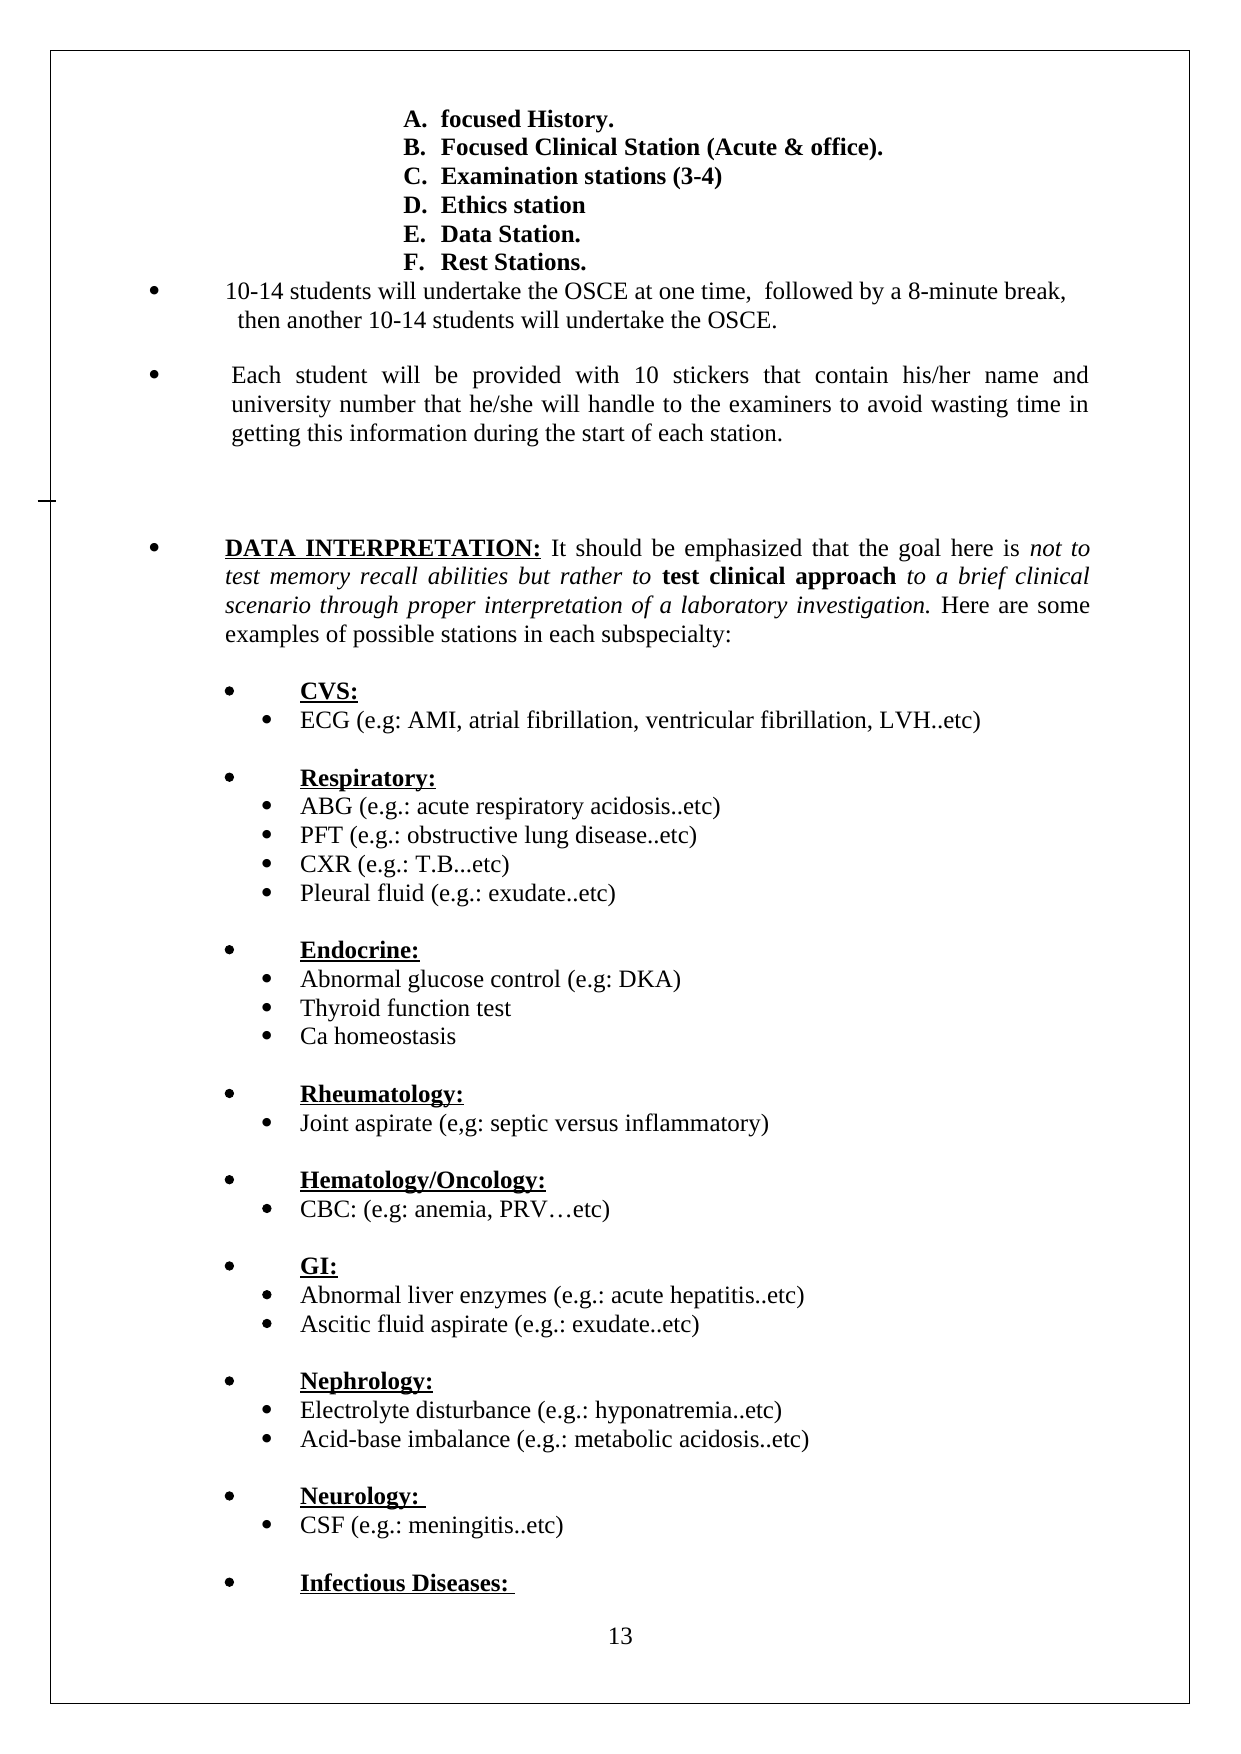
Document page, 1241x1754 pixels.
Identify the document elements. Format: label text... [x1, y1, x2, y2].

list Abnormal glucose control (e.g: DKA) [225, 964, 1090, 993]
list PFT (e.g.: obstructive lung disease..etc) [225, 820, 1090, 849]
list CSF (e.g.: meningitis..etc) [225, 1510, 1090, 1539]
text then another 10-14 students will undertake the OSCE. [194, 305, 1090, 334]
list Focused Clinical Station (Acute & office). [403, 132, 1090, 161]
list Ethics station [403, 190, 1090, 219]
list Respiratory: [225, 763, 1090, 791]
list ABG (e.g.: acute respiratory acidosis..etc) [225, 791, 1090, 820]
list Pleural fluid (e.g.: exudate..etc) [225, 878, 1090, 906]
list 10-14 students will undertake the OSCE at one time, followed by a 8-minute break, [150, 276, 1090, 305]
list Data Station. [403, 219, 1090, 247]
list CVS: [225, 676, 1090, 705]
list DATA INTERPRETATION: It should be emphasized that the goal here is not to test memory recall abilities but rather to test clinical approach to a brief clinical scenario through proper interpretation of a laboratory investigation. Here are some examples of possible stations in each subspecialty: [150, 533, 1090, 648]
list Acid-base imbalance (e.g.: metabolic acidosis..etc) [225, 1424, 1090, 1453]
list Hematology/Oncology: [225, 1165, 1090, 1194]
list focused History. [403, 104, 1090, 132]
list Nephrology: [225, 1366, 1090, 1395]
list Electrolyte disturbance (e.g.: hyponatremia..etc) [225, 1395, 1090, 1424]
list CBC: (e.g: anemia, PRV…etc) [225, 1194, 1090, 1223]
list Endocrine: [225, 935, 1090, 964]
list Examination stations (3-4) [403, 161, 1090, 190]
list ECG (e.g: AMI, atrial fibrillation, ventricular fibrillation, LVH..etc) [225, 705, 1090, 734]
list Ca homeostasis [225, 1021, 1090, 1050]
list Rest Stations. [403, 247, 1090, 276]
list Joint aspirate (e,g: septic versus inflammatory) [225, 1108, 1090, 1136]
list CXR (e.g.: T.B...etc) [225, 849, 1090, 878]
list Rheumatology: [225, 1079, 1090, 1108]
list Ascitic fluid aspirate (e.g.: exudate..etc) [225, 1309, 1090, 1338]
list Each student will be provided with 10 stickers that contain his/her name and university number that he/she will handle to the examiners to avoid wasting time in getting this information during the start of each station. [150, 360, 1090, 446]
list Thyroid function test [225, 993, 1090, 1021]
list Neurology: [225, 1481, 1090, 1510]
list Infectious Diseases: [225, 1568, 1090, 1596]
list GI: [225, 1251, 1090, 1280]
list Abnormal liver enzymes (e.g.: acute hepatitis..etc) [225, 1280, 1090, 1309]
